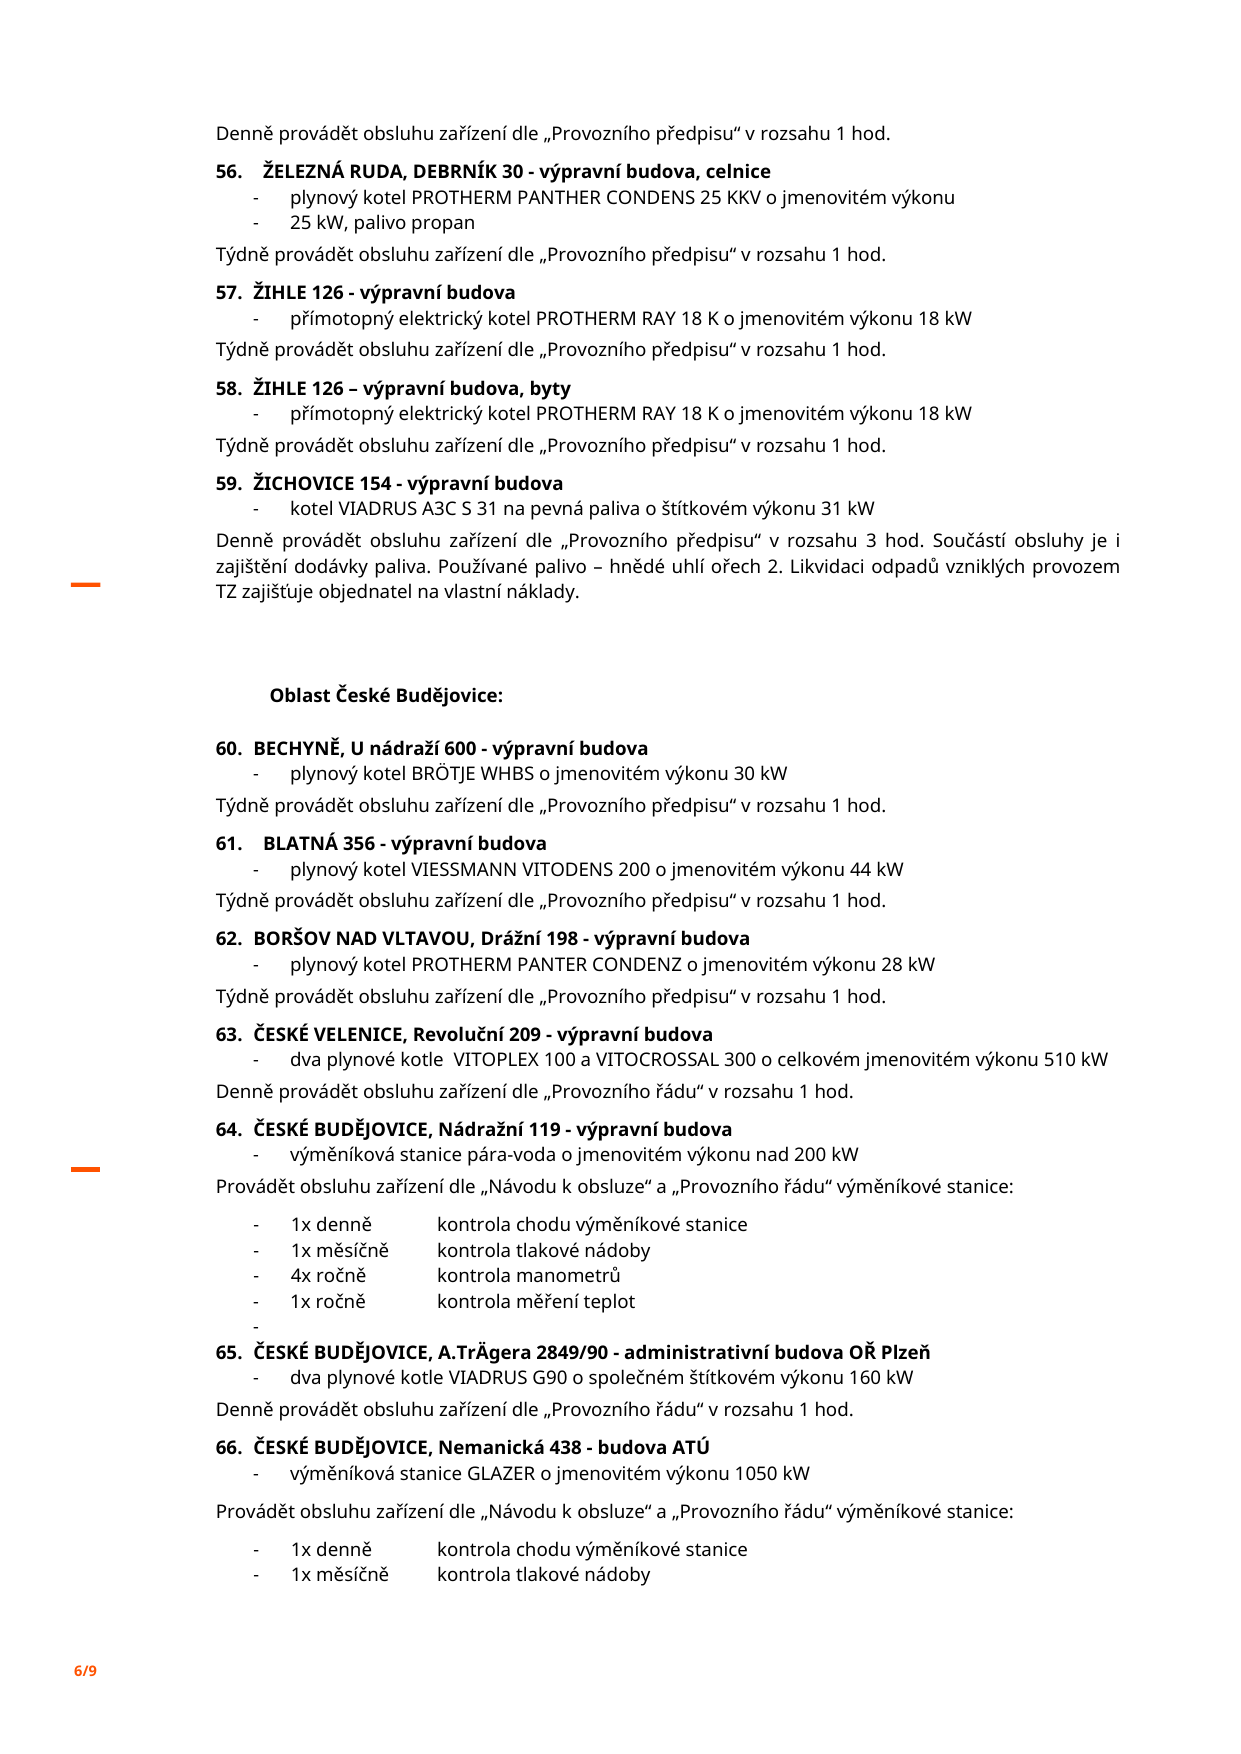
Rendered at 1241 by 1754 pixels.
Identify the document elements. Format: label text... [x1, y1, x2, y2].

list BECHYNĚ, U nádraží 600 - výpravní budova [216, 735, 1122, 761]
text Týdně provádět obsluhu zařízení dle „Provozního předpisu“ v rozsahu 1 hod. [216, 983, 1122, 1008]
list 1x denně kontrola chodu výměníkové stanice [253, 1212, 1122, 1237]
list ŽELEZNÁ RUDA, DEBRNÍK 30 - výpravní budova, celnice [216, 159, 1122, 184]
text Denně provádět obsluhu zařízení dle „Provozního předpisu“ v rozsahu 1 hod. [216, 121, 1122, 146]
text Týdně provádět obsluhu zařízení dle „Provozního předpisu“ v rozsahu 1 hod. [216, 432, 1122, 458]
list 1x měsíčně kontrola tlakové nádoby [253, 1562, 1122, 1587]
list BORŠOV NAD VLTAVOU, Drážní 198 - výpravní budova [216, 926, 1122, 951]
text Denně provádět obsluhu zařízení dle „Provozního řádu“ v rozsahu 1 hod. [216, 1078, 1122, 1104]
list výměníková stanice pára-voda o jmenovitém výkonu nad 200 kW [253, 1142, 1122, 1167]
text Týdně provádět obsluhu zařízení dle „Provozního předpisu“ v rozsahu 1 hod. [216, 792, 1122, 818]
list ŽIHLE 126 – výpravní budova, byty [216, 375, 1122, 400]
list ČESKÉ BUDĚJOVICE, A.TrÄgera 2849/90 - administrativní budova OŘ Plzeň [216, 1339, 1122, 1365]
text Provádět obsluhu zařízení dle „Návodu k obsluze“ a „Provozního řádu“ výměníkové stanice: [216, 1498, 1122, 1523]
list ČESKÉ BUDĚJOVICE, Nádražní 119 - výpravní budova [216, 1116, 1122, 1142]
text Denně provádět obsluhu zařízení dle „Provozního předpisu“ v rozsahu 3 hod. Součástí obsluhy je i zajištění dodávky paliva. Používané palivo – hnědé uhlí ořech 2. Likvidaci odpadů vzniklých provozem TZ zajišťuje objednatel na vlastní náklady. [216, 527, 1122, 604]
text Denně provádět obsluhu zařízení dle „Provozního řádu“ v rozsahu 1 hod. [216, 1396, 1122, 1422]
list 4x ročně kontrola manometrů [253, 1263, 1122, 1288]
list ČESKÉ BUDĚJOVICE, Nemanická 438 - budova ATÚ [216, 1434, 1122, 1460]
list ŽICHOVICE 154 - výpravní budova [216, 470, 1122, 496]
list ŽIHLE 126 - výpravní budova [216, 279, 1122, 305]
list 1x měsíčně kontrola tlakové nádoby [253, 1237, 1122, 1263]
list plynový kotel PROTHERM PANTER CONDENZ o jmenovitém výkonu 28 kW [253, 951, 1122, 977]
list 25 kW, palivo propan [253, 210, 1122, 235]
list dva plynové kotle VIADRUS G90 o společném štítkovém výkonu 160 kW [253, 1365, 1122, 1390]
text Provádět obsluhu zařízení dle „Návodu k obsluze“ a „Provozního řádu“ výměníkové stanice: [216, 1173, 1122, 1199]
list kotel VIADRUS A3C S 31 na pevná paliva o štítkovém výkonu 31 kW [253, 496, 1122, 521]
list BLATNÁ 356 - výpravní budova [216, 830, 1122, 856]
text Týdně provádět obsluhu zařízení dle „Provozního předpisu“ v rozsahu 1 hod. [216, 241, 1122, 267]
list výměníková stanice GLAZER o jmenovitém výkonu 1050 kW [253, 1460, 1122, 1486]
list přímotopný elektrický kotel PROTHERM RAY 18 K o jmenovitém výkonu 18 kW [253, 400, 1122, 426]
text Oblast České Budějovice: [216, 682, 1122, 707]
list 1x ročně kontrola měření teplot [253, 1288, 1122, 1314]
list přímotopný elektrický kotel PROTHERM RAY 18 K o jmenovitém výkonu 18 kW [253, 305, 1122, 331]
text Týdně provádět obsluhu zařízení dle „Provozního předpisu“ v rozsahu 1 hod. [216, 337, 1122, 362]
list 1x denně kontrola chodu výměníkové stanice [253, 1536, 1122, 1562]
list plynový kotel PROTHERM PANTHER CONDENS 25 KKV o jmenovitém výkonu [253, 184, 1122, 210]
list plynový kotel BRÖTJE WHBS o jmenovitém výkonu 30 kW [253, 761, 1122, 786]
list plynový kotel VIESSMANN VITODENS 200 o jmenovitém výkonu 44 kW [253, 856, 1122, 881]
list ČESKÉ VELENICE, Revoluční 209 - výpravní budova [216, 1021, 1122, 1046]
text Týdně provádět obsluhu zařízení dle „Provozního předpisu“ v rozsahu 1 hod. [216, 888, 1122, 913]
list dva plynové kotle VITOPLEX 100 a VITOCROSSAL 300 o celkovém jmenovitém výkonu 510 kW [253, 1046, 1122, 1072]
